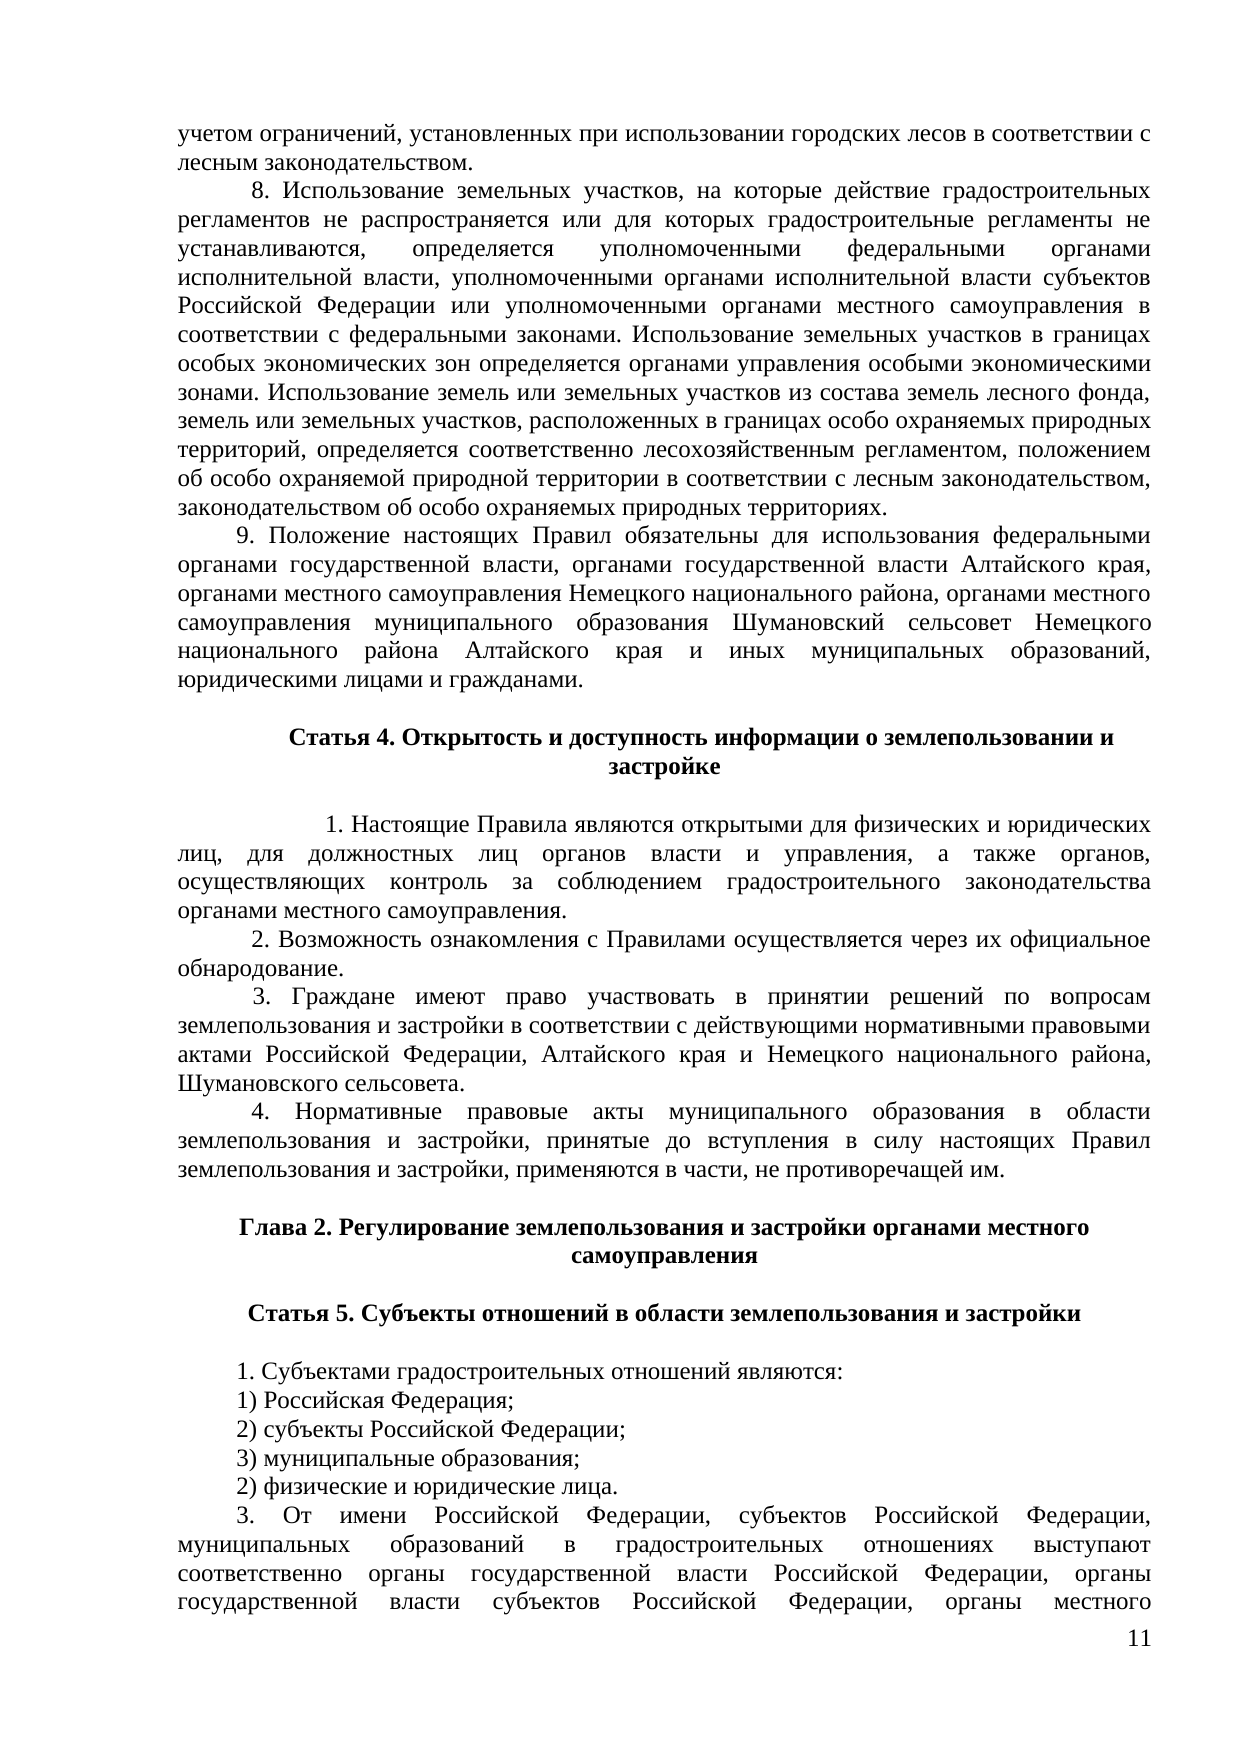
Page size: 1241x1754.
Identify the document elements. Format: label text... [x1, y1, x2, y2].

text 1) Российская Федерация; [177, 1385, 1152, 1414]
text 2. Возможность ознакомления с Правилами осуществляется через их официальное обнародование. [177, 924, 1152, 981]
text Глава 2. Регулирование землепользования и застройки органами местного самоуправления [177, 1212, 1152, 1269]
text 4. Нормативные правовые акты муниципального образования в области землепользования и застройки, принятые до вступления в силу настоящих Правил землепользования и застройки, применяются в части, не противоречащей им. [177, 1096, 1152, 1183]
text 3. Граждане имеют право участвовать в принятии решений по вопросам землепользования и застройки в соответствии с действующими нормативными правовыми актами Российской Федерации, Алтайского края и Немецкого национального района, Шумановского сельсовета. [177, 981, 1152, 1096]
text 9. Положение настоящих Правил обязательны для использования федеральными органами государственной власти, органами государственной власти Алтайского края, органами местного самоуправления Немецкого национального района, органами местного самоуправления муниципального образования Шумановский сельсовет Немецкого национального района Алтайского края и иных муниципальных образований, юридическими лицами и гражданами. [177, 521, 1152, 693]
text 1. Настоящие Правила являются открытыми для физических и юридических лиц, для должностных лиц органов власти и управления, а также органов, осуществляющих контроль за соблюдением градостроительного законодательства органами местного самоуправления. [177, 809, 1152, 924]
text 3) муниципальные образования; [177, 1443, 1152, 1471]
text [177, 1500, 1152, 1615]
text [177, 118, 1152, 176]
text Статья 5. Субъекты отношений в области землепользования и застройки [177, 1298, 1152, 1327]
text 2) субъекты Российской Федерации; [177, 1414, 1152, 1443]
text 8. Использование земельных участков, на которые действие градостроительных регламентов не распространяется или для которых градостроительные регламенты не устанавливаются, определяется уполномоченными федеральными органами исполнительной власти, уполномоченными органами исполнительной власти субъектов Российской Федерации или уполномоченными органами местного самоуправления в соответствии с федеральными законами. Использование земельных участков в границах особых экономических зон определяется органами управления особыми экономическими зонами. Использование земель или земельных участков из состава земель лесного фонда, земель или земельных участков, расположенных в границах особо охраняемых природных территорий, определяется соответственно лесохозяйственным регламентом, положением об особо охраняемой природной территории в соответствии с лесным законодательством, законодательством об особо охраняемых природных территориях. [177, 176, 1152, 521]
text 1. Субъектами градостроительных отношений являются: [177, 1356, 1152, 1385]
text 2) физические и юридические лица. [236, 1471, 1152, 1500]
text Статья 4. Открытость и доступность информации о землепользовании и застройке [177, 722, 1152, 780]
